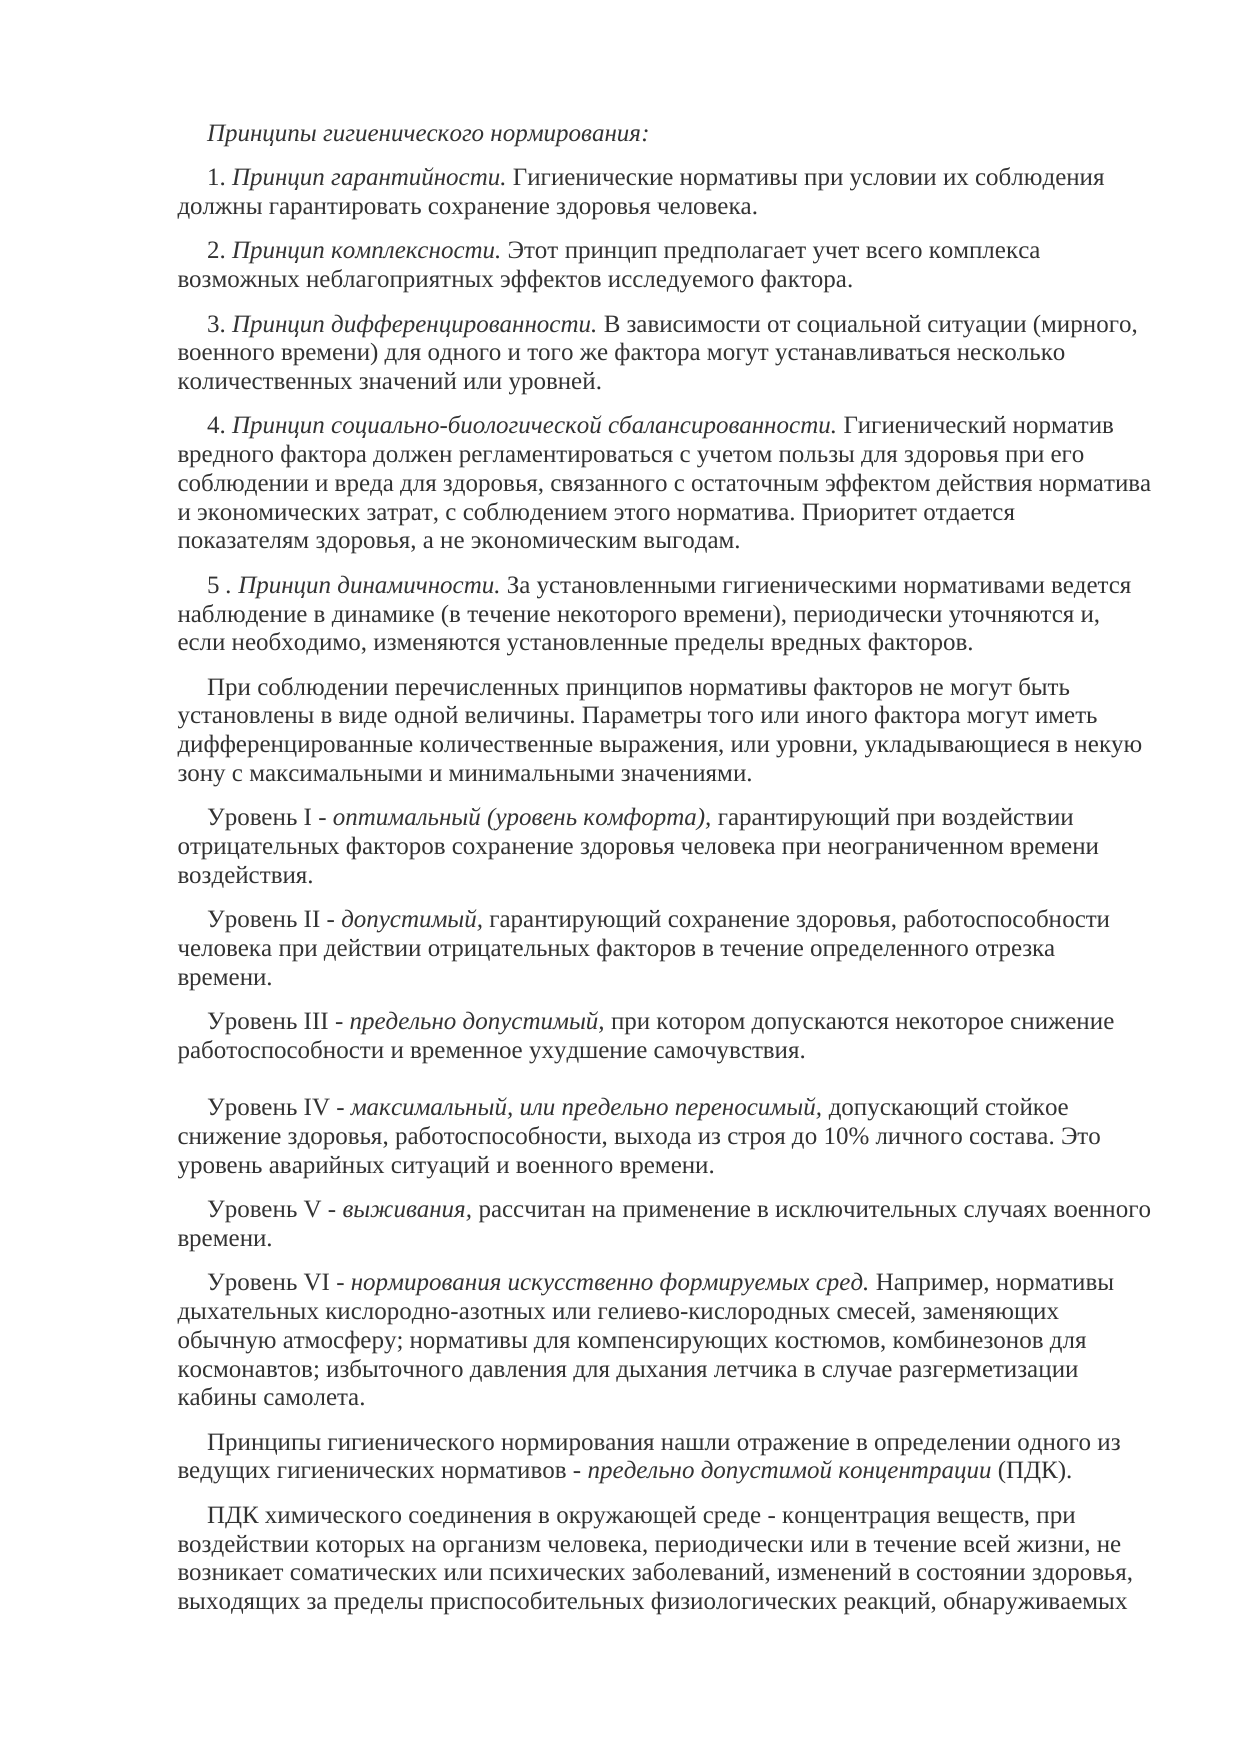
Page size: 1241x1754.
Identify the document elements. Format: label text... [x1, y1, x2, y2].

text Принципы гигиенического нормирования: [177, 118, 1152, 147]
text Уровень II - допустимый, гарантирующий сохранение здоровья, работоспособности человека при действии отрицательных факторов в течение определенного отрезка времени. [177, 904, 1152, 991]
text Уровень VI - нормирования искусственно формируемых сред. Например, нормативы дыхательных кислородно-азотных или гелиево-кислородных смесей, заменяющих обычную атмосферу; нормативы для компенсирующих костюмов, комбинезонов для космонавтов; избыточного давления для дыхания летчика в случае разгерметизации кабины самолета. [177, 1267, 1152, 1411]
text 1. Принцип гарантийности. Гигиенические нормативы при условии их соблюдения должны гарантировать сохранение здоровья человека. [177, 162, 1152, 220]
text 4. Принцип социально-биологической сбалансированности. Гигиенический норматив вредного фактора должен регламентироваться с учетом пользы для здоровья при его соблюдении и вреда для здоровья, связанного с остаточным эффектом действия норматива и экономических затрат, с соблюдением этого норматива. Приоритет отдается показателям здоровья, а не экономическим выгодам. [177, 411, 1152, 554]
text 3. Принцип дифференцированности. В зависимости от социальной ситуации (мирного, военного времени) для одного и того же фактора могут устанавливаться несколько количественных значений или уровней. [177, 309, 1152, 395]
text Уровень IV - максимальный, или предельно переносимый, допускающий стойкое снижение здоровья, работоспособности, выхода из строя до 10% личного состава. Это уровень аварийных ситуаций и военного времени. [177, 1092, 1152, 1179]
text Принципы гигиенического нормирования нашли отражение в определении одного из ведущих гигиенических нормативов - предельно допустимой концентрации (ПДК). [177, 1427, 1152, 1484]
text Уровень I - оптимальный (уровень комфорта), гарантирующий при воздействии отрицательных факторов сохранение здоровья человека при неограниченном времени воздействия. [177, 802, 1152, 889]
text Уровень V - выживания, рассчитан на применение в исключительных случаях военного времени. [177, 1194, 1152, 1252]
text При соблюдении перечисленных принципов нормативы факторов не могут быть установлены в виде одной величины. Параметры того или иного фактора могут иметь дифференцированные количественные выражения, или уровни, укладывающиеся в некую зону с максимальными и минимальными значениями. [177, 672, 1152, 787]
text 5 . Принцип динамичности. За установленными гигиеническими нормативами ведется наблюдение в динамике (в течение некоторого времени), периодически уточняются и, если необходимо, изменяются установленные пределы вредных факторов. [177, 570, 1152, 656]
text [177, 1500, 1152, 1615]
text 2. Принцип комплексности. Этот принцип предполагает учет всего комплекса возможных неблагоприятных эффектов исследуемого фактора. [177, 236, 1152, 293]
text Уровень III - предельно допустимый, при котором допускаются некоторое снижение работоспособности и временное ухудшение самочувствия. [177, 1006, 1152, 1064]
